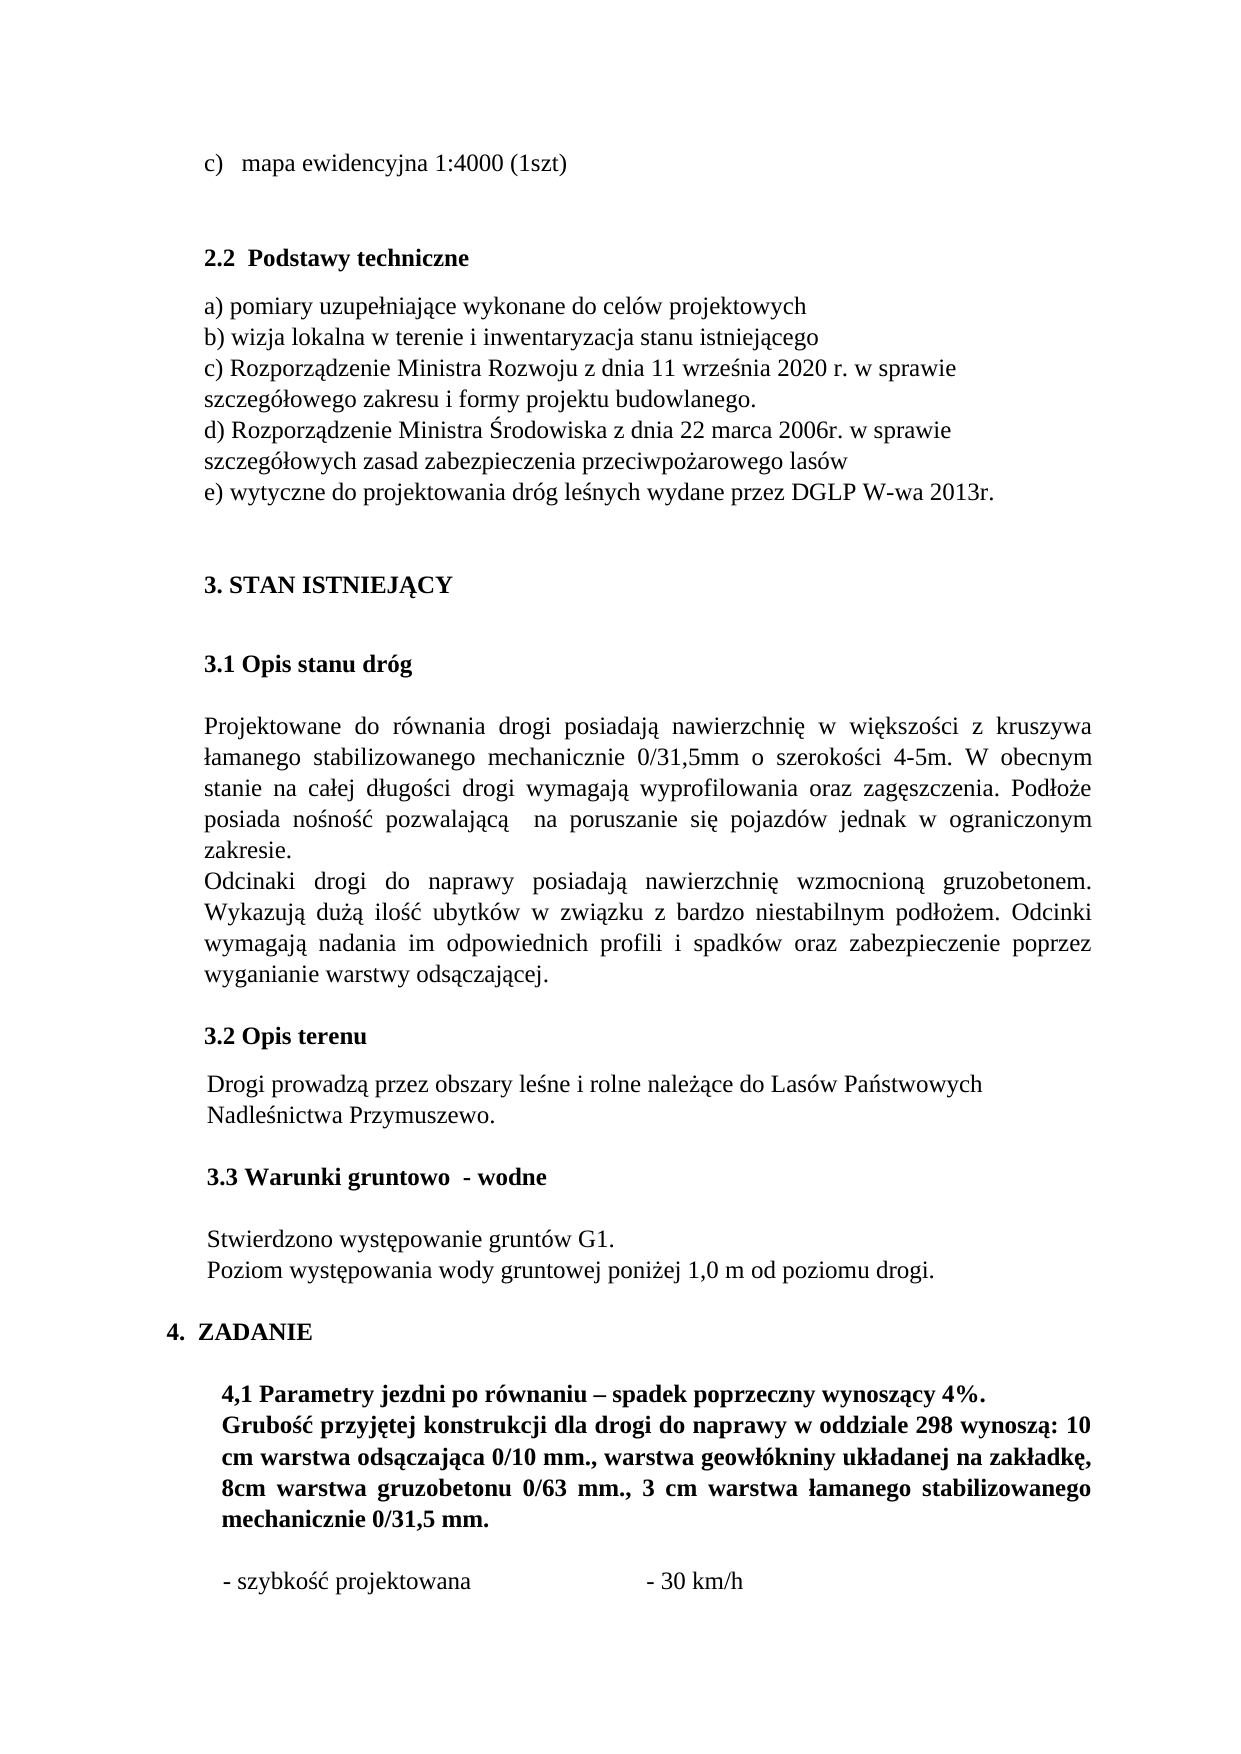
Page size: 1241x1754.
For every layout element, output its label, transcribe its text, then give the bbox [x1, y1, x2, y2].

list Odcinaki drogi do naprawy posiadają nawierzchnię wzmocnioną gruzobetonem. Wykazują dużą ilość ubytków w związku z bardzo niestabilnym podłożem. Odcinki wymagają nadania im odpowiednich profili i spadków oraz zabezpieczenie poprzez wyganianie warstwy odsączającej. [204, 866, 1093, 988]
text 4,1 Parametry jezdni po równaniu – spadek poprzeczny wynoszący 4%. [221, 1379, 1093, 1408]
text Stwierdzono występowanie gruntów G1. [148, 1224, 1093, 1253]
text b) wizja lokalna w terenie i inwentaryzacja stanu istniejącego [204, 322, 1093, 351]
text e) wytyczne do projektowania dróg leśnych wydane przez DGLP W-wa 2013r. [204, 477, 1093, 506]
text 3. STAN ISTNIEJĄCY [204, 570, 1093, 599]
text 2.2 Podstawy techniczne [204, 243, 1093, 272]
list 3.2 Opis terenu [204, 1021, 1093, 1050]
text d) Rozporządzenie Ministra Środowiska z dnia 22 marca 2006r. w sprawie szczegółowych zasad zabezpieczenia przeciwpożarowego lasów [204, 415, 1093, 475]
text Drogi prowadzą przez obszary leśne i rolne należące do Lasów Państwowych Nadleśnictwa Przymuszewo. [207, 1069, 1093, 1129]
text c) Rozporządzenie Ministra Rozwoju z dnia 11 września 2020 r. w sprawie szczegółowego zakresu i formy projektu budowlanego. [204, 353, 1093, 413]
text 3.3 Warunki gruntowo - wodne [148, 1162, 1093, 1191]
text Grubość przyjętej konstrukcji dla drogi do naprawy w oddziale 298 wynoszą: 10 cm warstwa odsączająca 0/10 mm., warstwa geowłókniny układanej na zakładkę, 8cm warstwa gruzobetonu 0/63 mm., 3 cm warstwa łamanego stabilizowanego mechanicznie 0/31,5 mm. [221, 1411, 1093, 1532]
text a) pomiary uzupełniające wykonane do celów projektowych [204, 291, 1093, 319]
list Projektowane do równania drogi posiadają nawierzchnię w większości z kruszywa łamanego stabilizowanego mechanicznie 0/31,5mm o szerokości 4-5m. W obecnym stanie na całej długości drogi wymagają wyprofilowania oraz zagęszczenia. Podłoże posiada nośność pozwalającą na poruszanie się pojazdów jednak w ograniczonym zakresie. [204, 711, 1093, 864]
text 4. ZADANIE [148, 1317, 1093, 1346]
list 3.1 Opis stanu dróg [204, 649, 1093, 678]
list mapa ewidencyjna 1:4000 (1szt) [204, 148, 1093, 176]
text - szybkość projektowana - 30 km/h [148, 1566, 1093, 1594]
text Poziom występowania wody gruntowej poniżej 1,0 m od poziomu drogi. [148, 1255, 1093, 1284]
